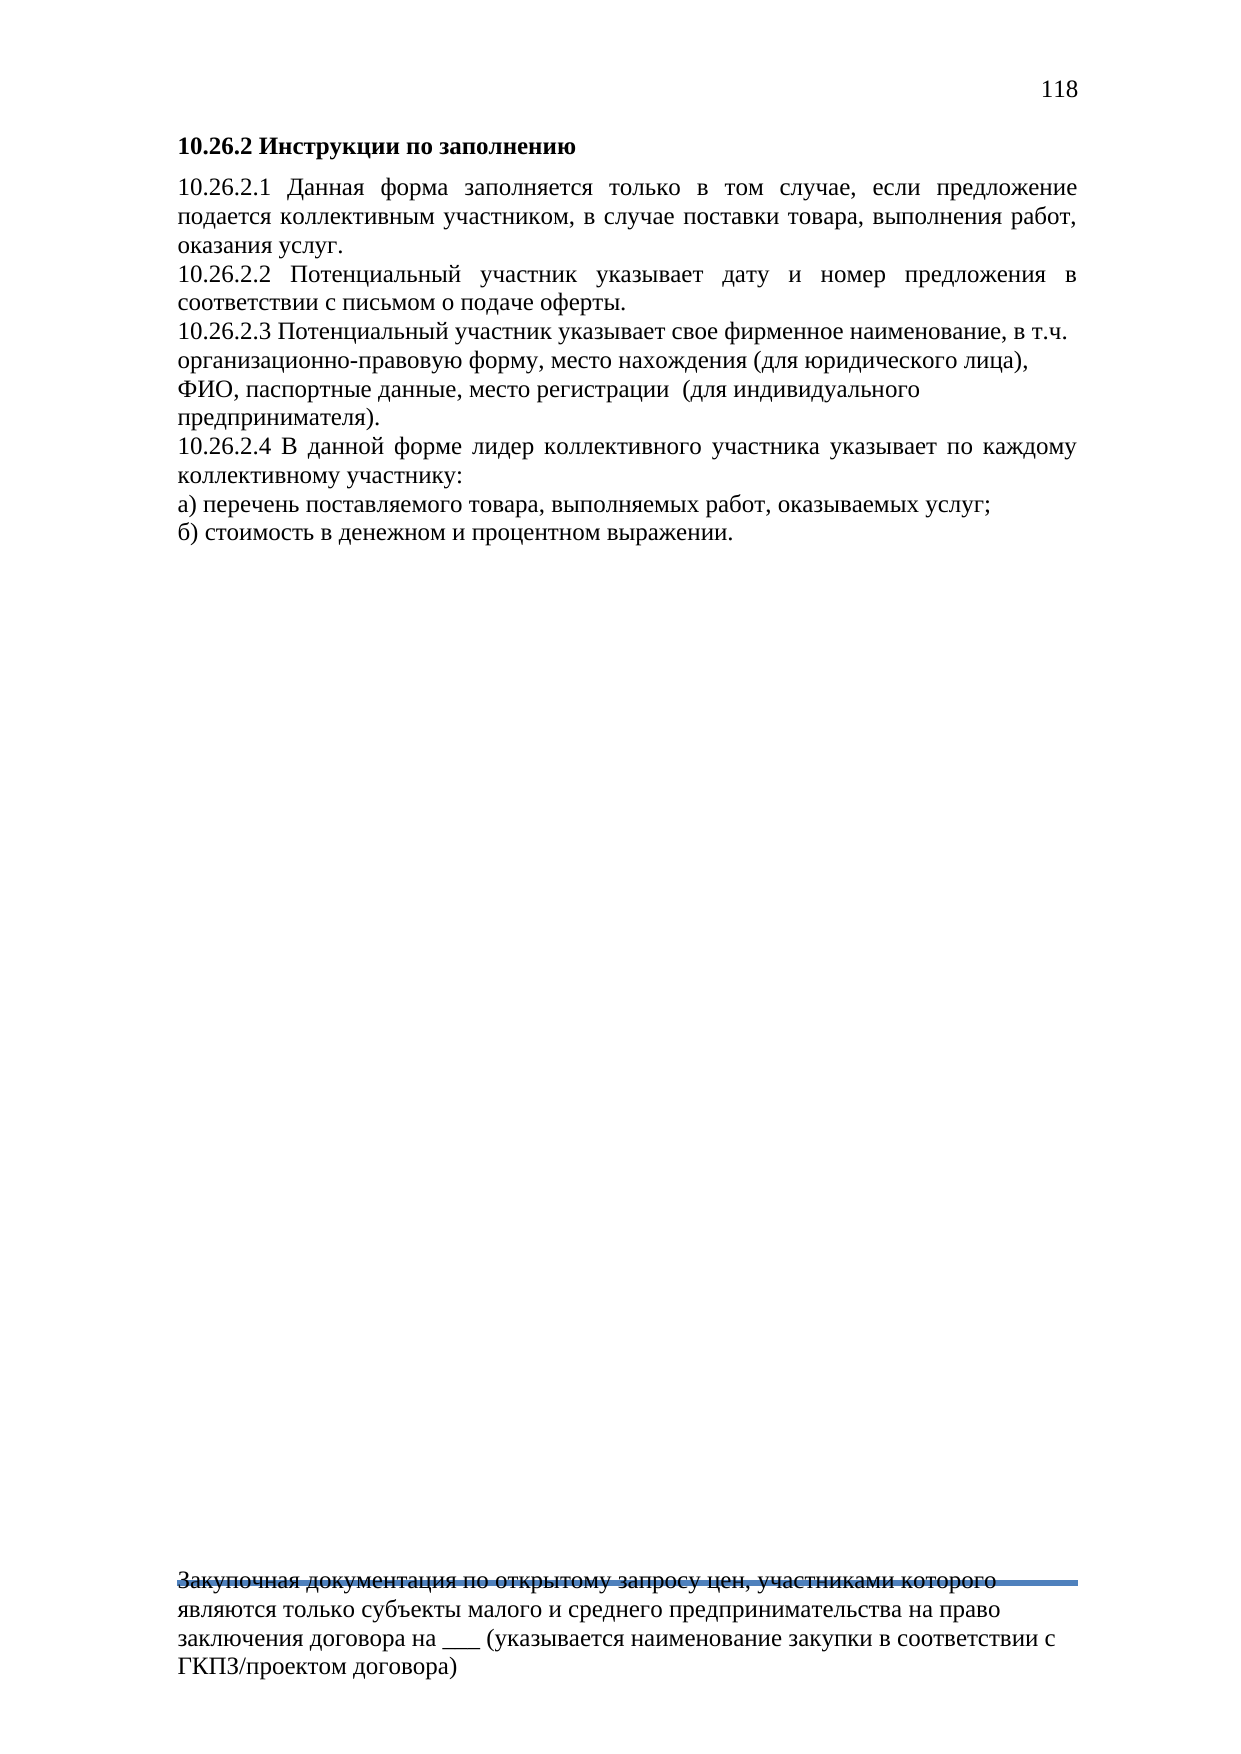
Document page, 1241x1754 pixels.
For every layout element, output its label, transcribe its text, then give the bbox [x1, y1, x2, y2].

text 10.26.2.3 Потенциальный участник указывает свое фирменное наименование, в т.ч. организационно-правовую форму, место нахождения (для юридического лица), ФИО, паспортные данные, место регистрации (для индивидуального предпринимателя). [177, 316, 1078, 431]
text 10.26.2.1 Данная форма заполняется только в том случае, если предложение подается коллективным участником, в случае поставки товара, выполнения работ, оказания услуг. [177, 172, 1078, 259]
text 10.26.2 Инструкции по заполнению [177, 131, 1078, 160]
text 10.26.2.4 В данной форме лидер коллективного участника указывает по каждому коллективному участнику: [177, 431, 1078, 489]
text 10.26.2.2 Потенциальный участник указывает дату и номер предложения в соответствии с письмом о подаче оферты. [177, 259, 1078, 316]
list перечень поставляемого товара, выполняемых работ, оказываемых услуг; [177, 489, 1078, 517]
list стоимость в денежном и процентном выражении. [177, 517, 1078, 546]
